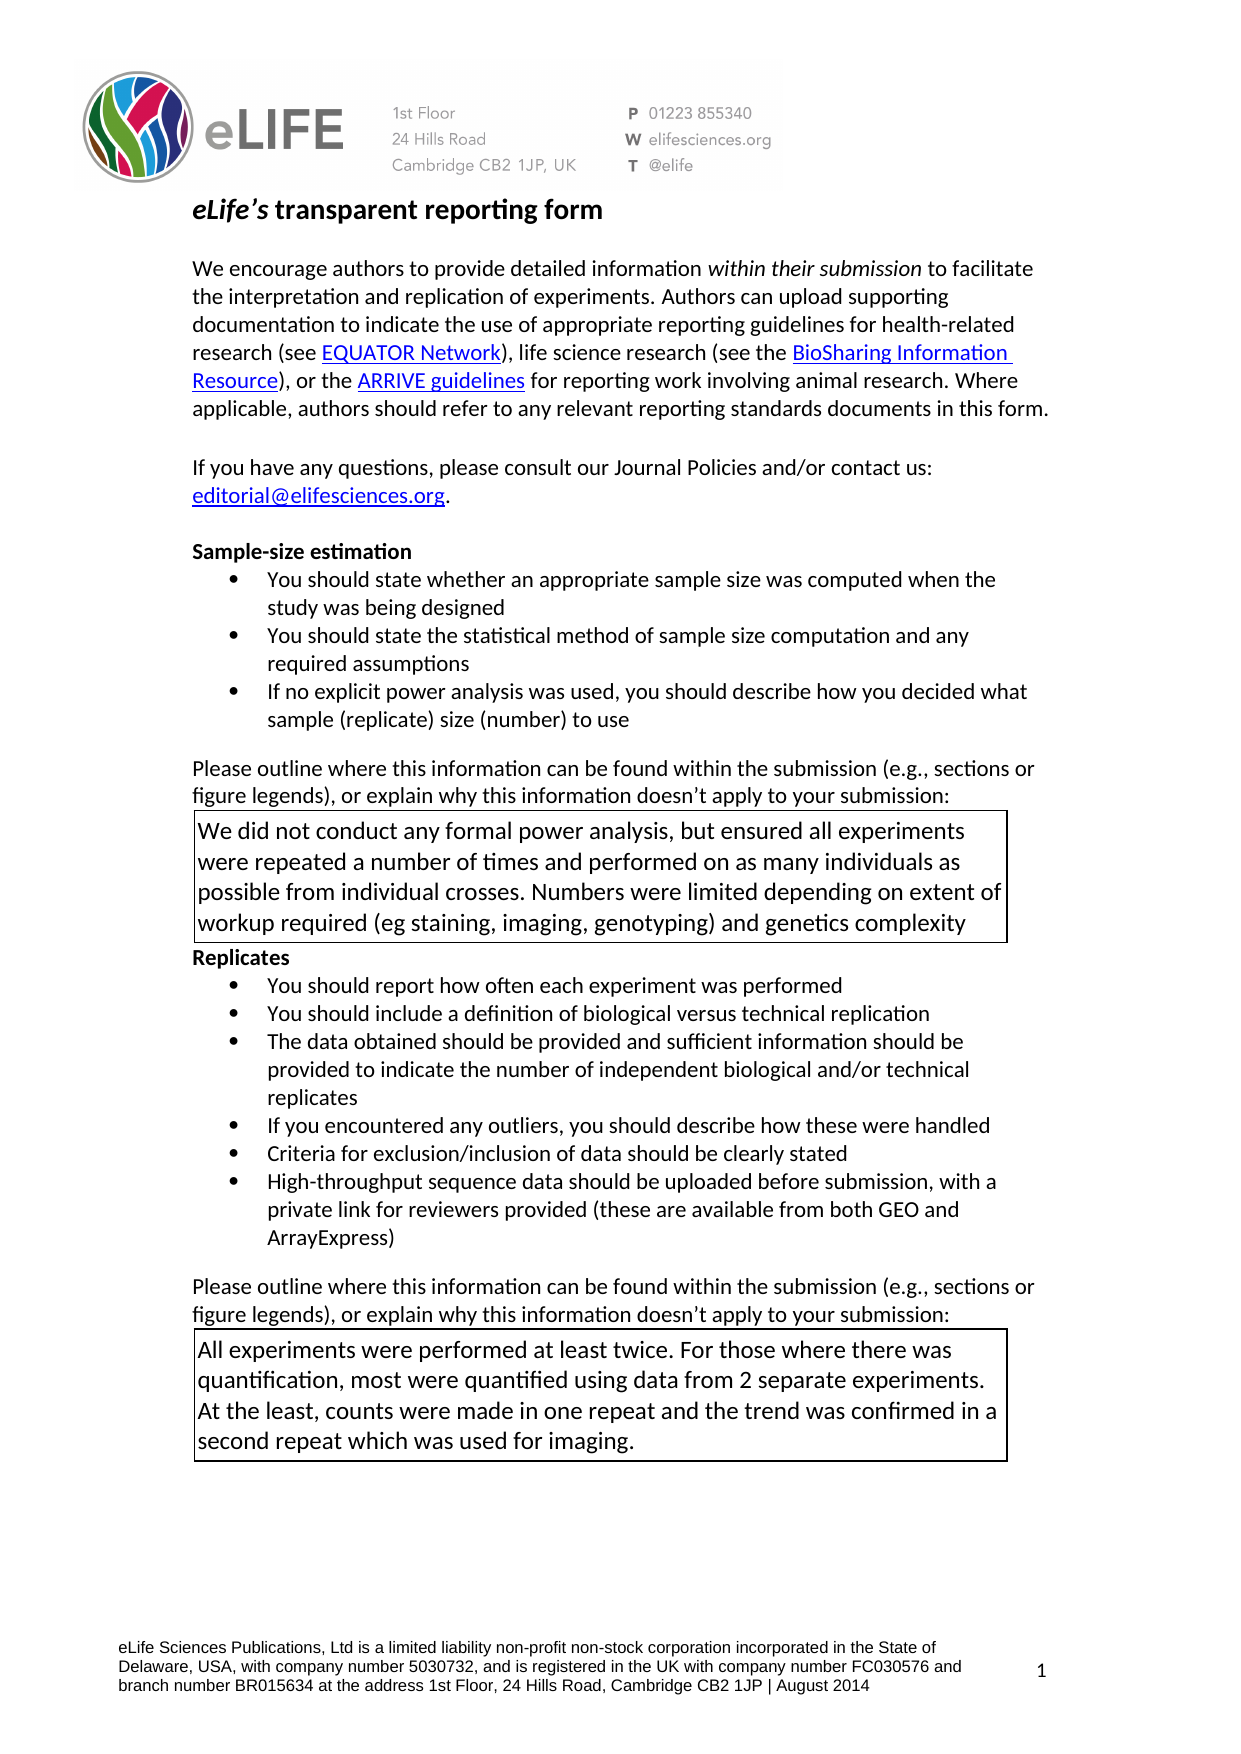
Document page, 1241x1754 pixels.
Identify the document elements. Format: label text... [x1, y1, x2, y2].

list High-throughput sequence data should be uploaded before submission, with a private link for reviewers provided (these are available from both GEO and ArrayExpress) [229, 1167, 1053, 1252]
list You should include a definition of biological versus technical replication [229, 999, 1053, 1027]
list You should report how often each experiment was performed [229, 971, 1053, 999]
text Sample-size estimation [192, 537, 1053, 565]
text eLife’s transparent reporting form [192, 191, 1053, 226]
picture [73, 59, 784, 191]
list The data obtained should be provided and sufficient information should be provided to indicate the number of independent biological and/or technical replicates [229, 1027, 1053, 1111]
text All experiments were performed at least twice. For those where there was quantification, most were quantified using data from 2 separate experiments. At the least, counts were made in one repeat and the trend was confirmed in a second repeat which was used for imaging. [195, 1332, 1006, 1458]
text Replicates [192, 838, 1053, 971]
text We did not conduct any formal power analysis, but ensured all experiments were repeated a number of times and performed on as many individuals as possible from individual crosses. Numbers were limited depending on extent of workup required (eg staining, imaging, genotyping) and genetics complexity [195, 813, 1006, 940]
list If you encountered any outliers, you should describe how these were handled [229, 1111, 1053, 1139]
list You should state the statistical method of sample size computation and any required assumptions [229, 621, 1053, 677]
list If no explicit power analysis was used, you should describe how you decided what sample (replicate) size (number) to use [229, 677, 1053, 733]
list Criteria for exclusion/inclusion of data should be clearly stated [229, 1139, 1053, 1167]
text We encourage authors to provide detailed information within their submission to facilitate the interpretation and replication of experiments. Authors can upload supporting documentation to indicate the use of appropriate reporting guidelines for health-related research (see EQUATOR Network), life science research (see the BioSharing Information Resource), or the ARRIVE guidelines for reporting work involving animal research. Where applicable, authors should refer to any relevant reporting standards documents in this form. [192, 254, 1053, 423]
text If you have any questions, please consult our Journal Policies and/or contact us: editorial@elifesciences.org. [192, 453, 1053, 509]
list You should state whether an appropriate sample size was computed when the study was being designed [229, 565, 1053, 621]
